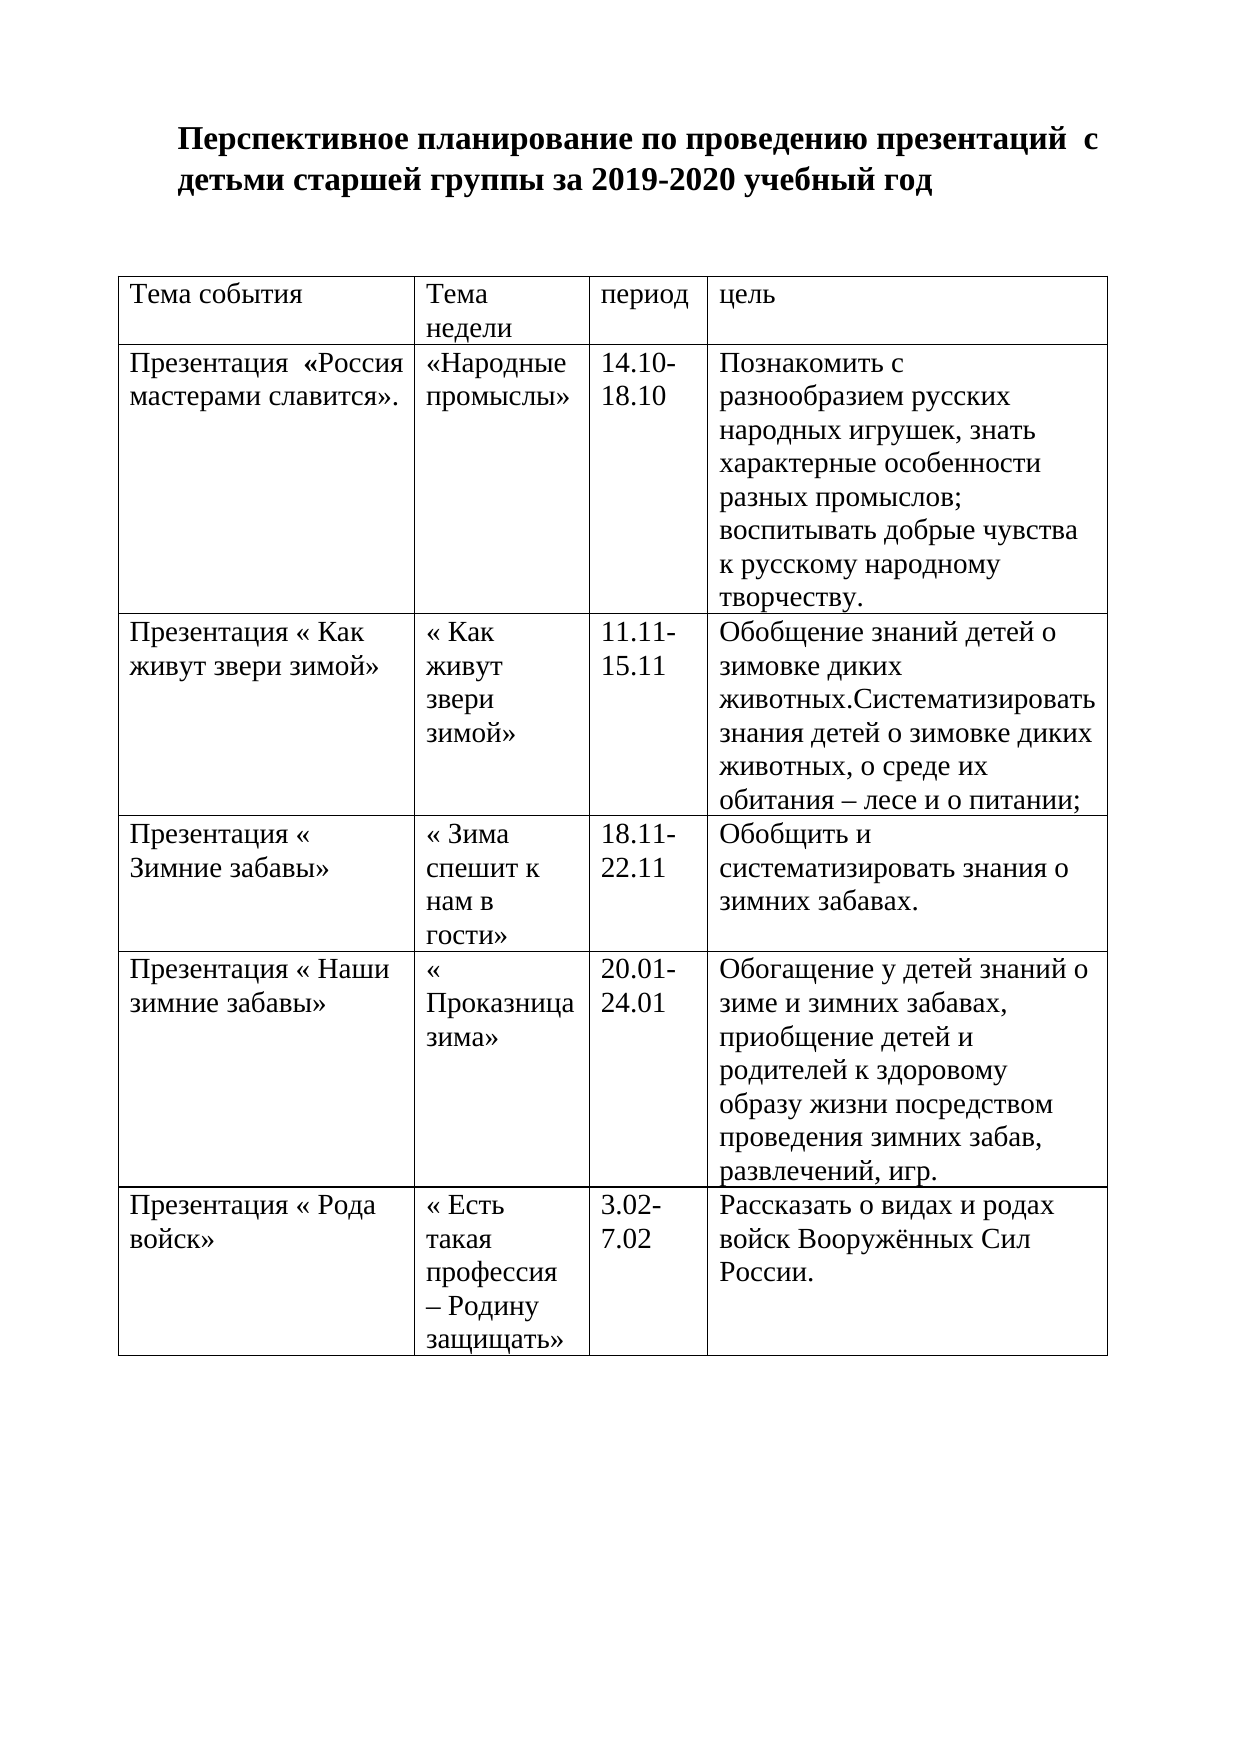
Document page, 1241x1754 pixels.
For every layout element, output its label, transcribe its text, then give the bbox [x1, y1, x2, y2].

table_cell «Народные промыслы» [415, 345, 589, 613]
table_cell Презентация « Рода войск» [119, 1188, 414, 1355]
table_header Тема недели [415, 277, 589, 344]
table_cell « Зима спешит к нам в гости» [415, 816, 589, 951]
table_cell Обобщить и систематизировать знания о зимних забавах. [708, 816, 1107, 951]
table_cell Презентация « Зимние забавы» [119, 816, 414, 951]
table_cell Презентация «Россия мастерами славится». [119, 345, 414, 613]
table_cell Познакомить с разнообразием русских народных игрушек, знать характерные особенности разных промыслов; воспитывать добрые чувства к русскому народному творчеству. [708, 345, 1107, 613]
table_header период [590, 277, 707, 344]
table_header цель [708, 277, 1107, 344]
table_cell « Проказница зима» [415, 952, 589, 1186]
table_cell Обогащение у детей знаний о зиме и зимних забавах, приобщение детей и родителей к здоровому образу жизни посредством проведения зимних забав, развлечений, игр. [708, 952, 1107, 1186]
table_header Тема события [119, 277, 414, 344]
text Перспективное планирование по проведению презентаций с детьми старшей группы за 2019-2020 учебный год [177, 118, 1152, 198]
table_cell 11.11-15.11 [590, 614, 707, 815]
table_cell « Как живут звери зимой» [415, 614, 589, 815]
table_cell Презентация « Наши зимние забавы» [119, 952, 414, 1186]
table_cell Рассказать о видах и родах войск Вооружённых Сил России. [708, 1188, 1107, 1355]
table_cell 3.02-7.02 [590, 1188, 707, 1355]
table_cell 14.10-18.10 [590, 345, 707, 613]
table_cell Презентация « Как живут звери зимой» [119, 614, 414, 815]
table_cell Обобщение знаний детей о зимовке диких животных.Систематизировать знания детей о зимовке диких животных, о среде их обитания – лесе и о питании; [708, 614, 1107, 815]
table_cell 18.11-22.11 [590, 816, 707, 951]
table_cell « Есть такая профессия – Родину защищать» [415, 1188, 589, 1355]
table_cell 20.01-24.01 [590, 952, 707, 1186]
